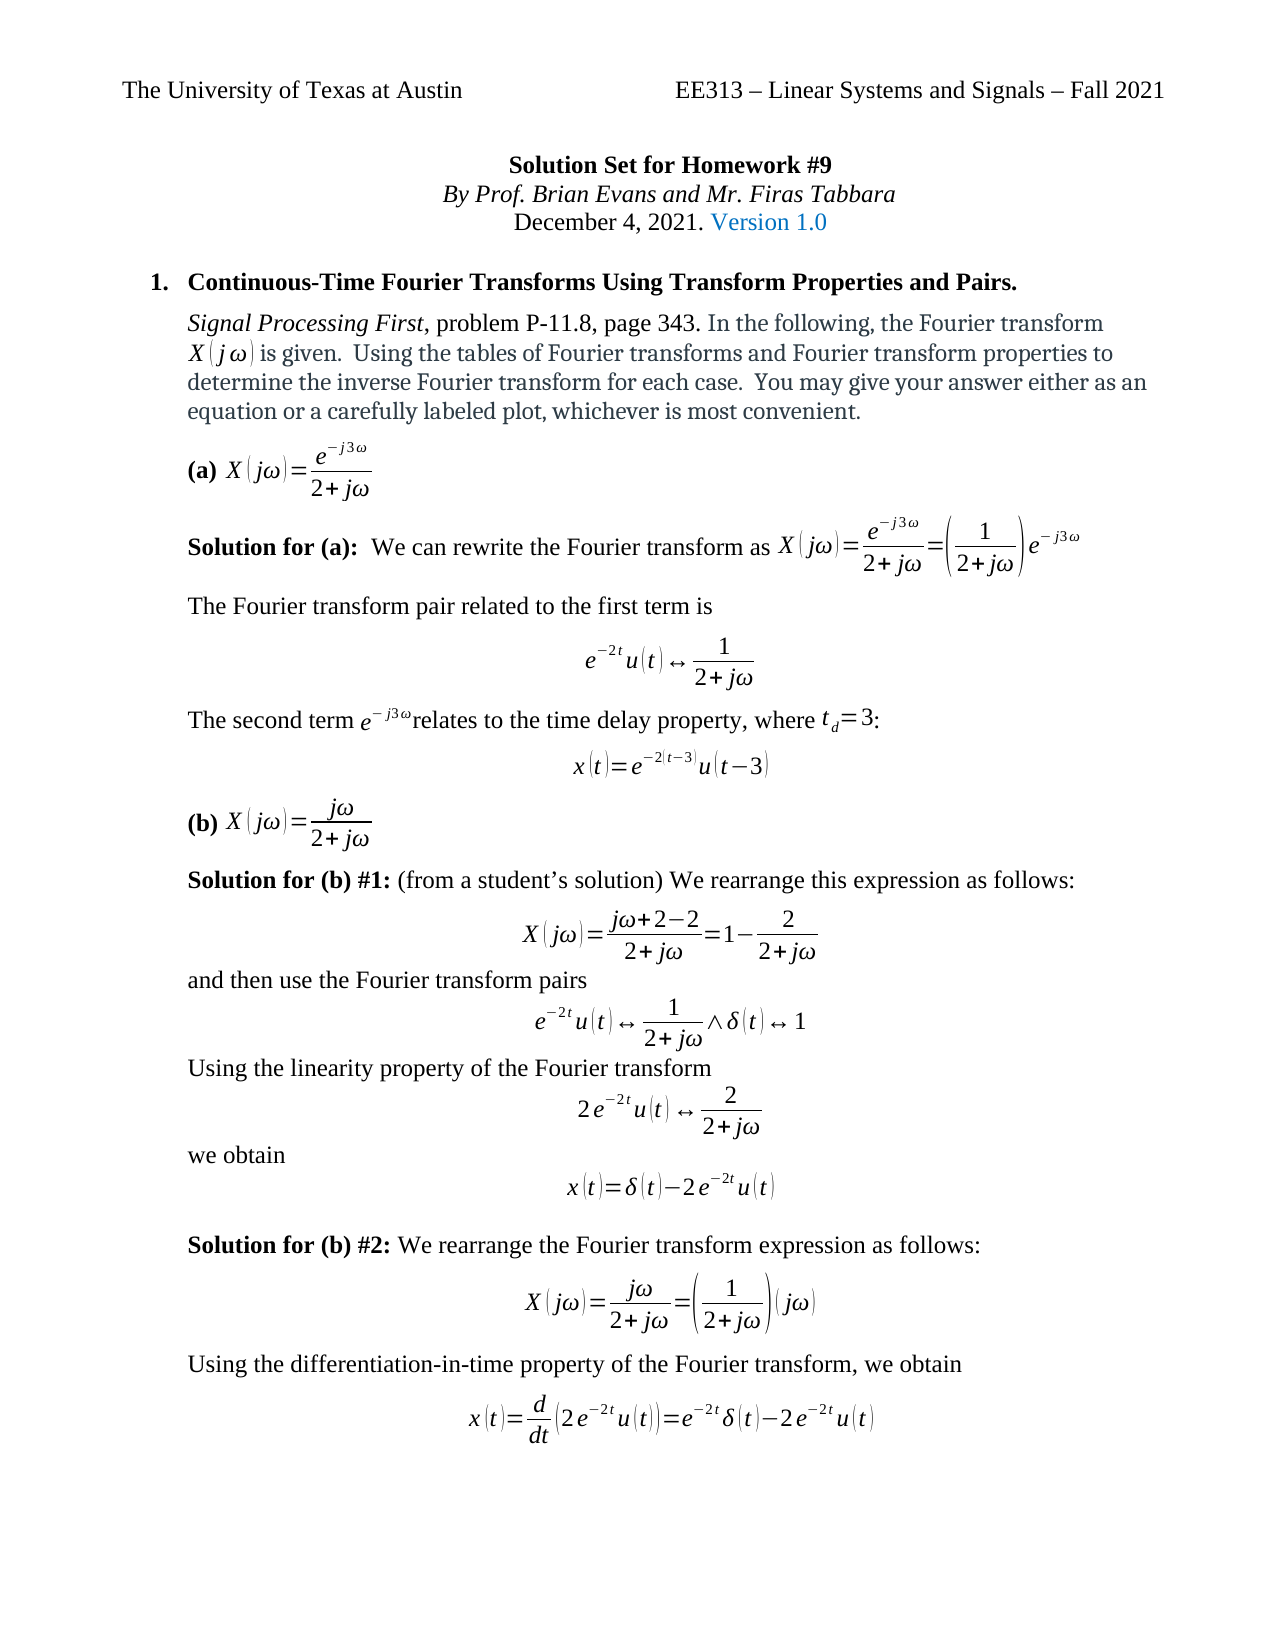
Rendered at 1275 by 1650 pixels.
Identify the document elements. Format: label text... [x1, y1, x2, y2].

text By Prof. Brian Evans and Mr. Firas Tabbara [187, 179, 1153, 207]
list Using the differentiation-in-time property of the Fourier transform, we obtain [187, 1349, 1153, 1378]
text Solution for (a): We can rewrite the Fourier transform as [187, 513, 1153, 579]
list Solution for (b) #2: We rearrange the Fourier transform expression as follows: [187, 1231, 1153, 1259]
text December 4, 2021. Version 1.0 [187, 207, 1153, 236]
text The Fourier transform pair related to the first term is [187, 591, 1153, 620]
list Using the linearity property of the Fourier transform [187, 1053, 1153, 1081]
list Solution for (b) #1: (from a student’s solution) We rearrange this expression as follows: [187, 865, 1153, 893]
list Signal Processing First, problem P-11.8, page 343. In the following, the Fourier transform is given. Using the tables of Fourier transforms and Fourier transform properties to determine the inverse Fourier transform for each case. You may give your answer either as an equation or a carefully labeled plot, whichever is most convenient. [187, 308, 1153, 426]
list we obtain [187, 1140, 1153, 1169]
text Solution Set for Homework #9 [187, 150, 1153, 179]
list The second term relates to the time delay property, where : [187, 704, 1153, 735]
list and then use the Fourier transform pairs [187, 965, 1153, 994]
list Continuous-Time Fourier Transforms Using Transform Properties and Pairs. [150, 267, 1153, 296]
